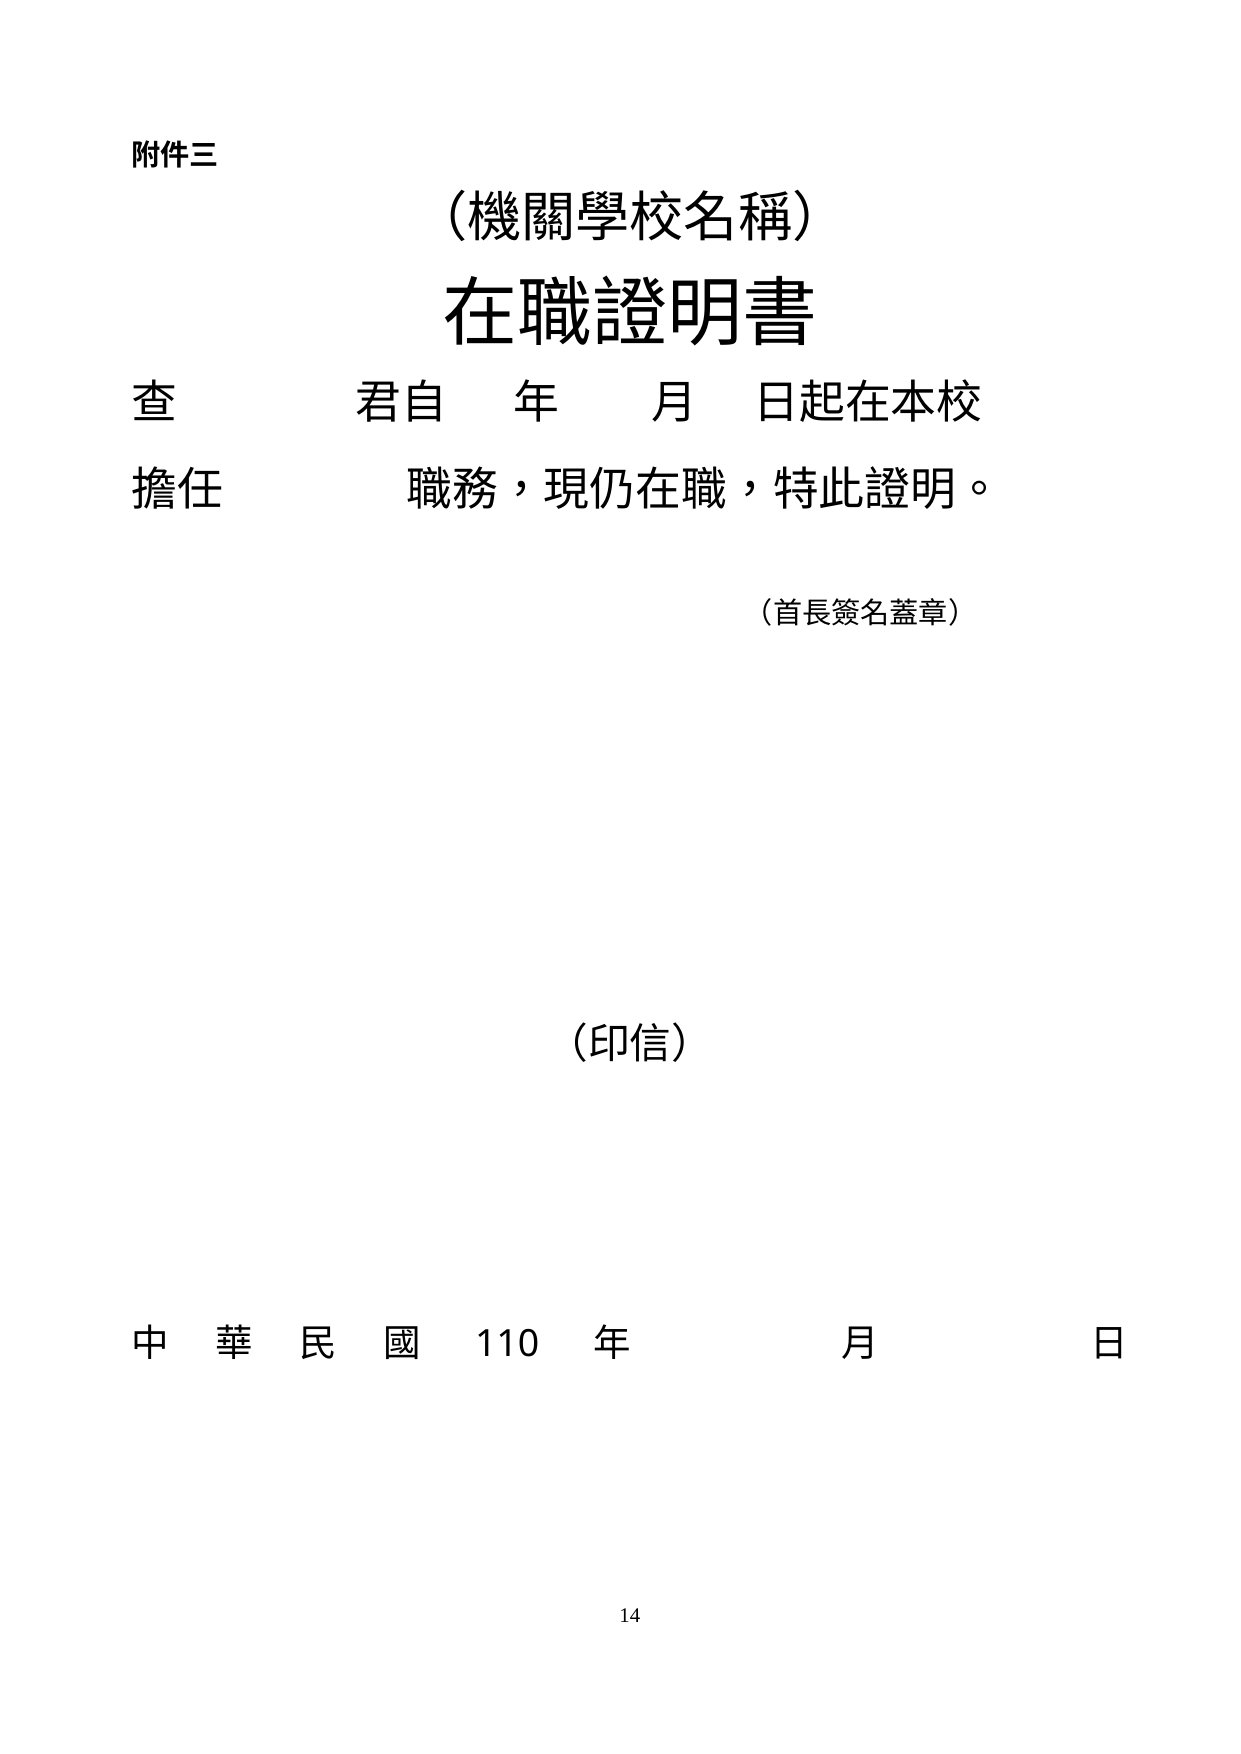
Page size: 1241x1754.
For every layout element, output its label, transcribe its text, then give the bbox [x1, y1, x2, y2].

text 擔任 職務，現仍在職，特此證明。 [131, 448, 1128, 523]
text （首長簽名蓋章） [131, 573, 1128, 648]
text （機關學校名稱） [131, 174, 1128, 252]
text 附件三 [131, 131, 1128, 174]
text 中華民國110年 月 日 [131, 1302, 1128, 1377]
text 在職證明書 [131, 252, 1128, 361]
text （印信） [131, 1002, 1128, 1077]
text 查 君自 年 月 日起在本校 [131, 361, 1128, 436]
